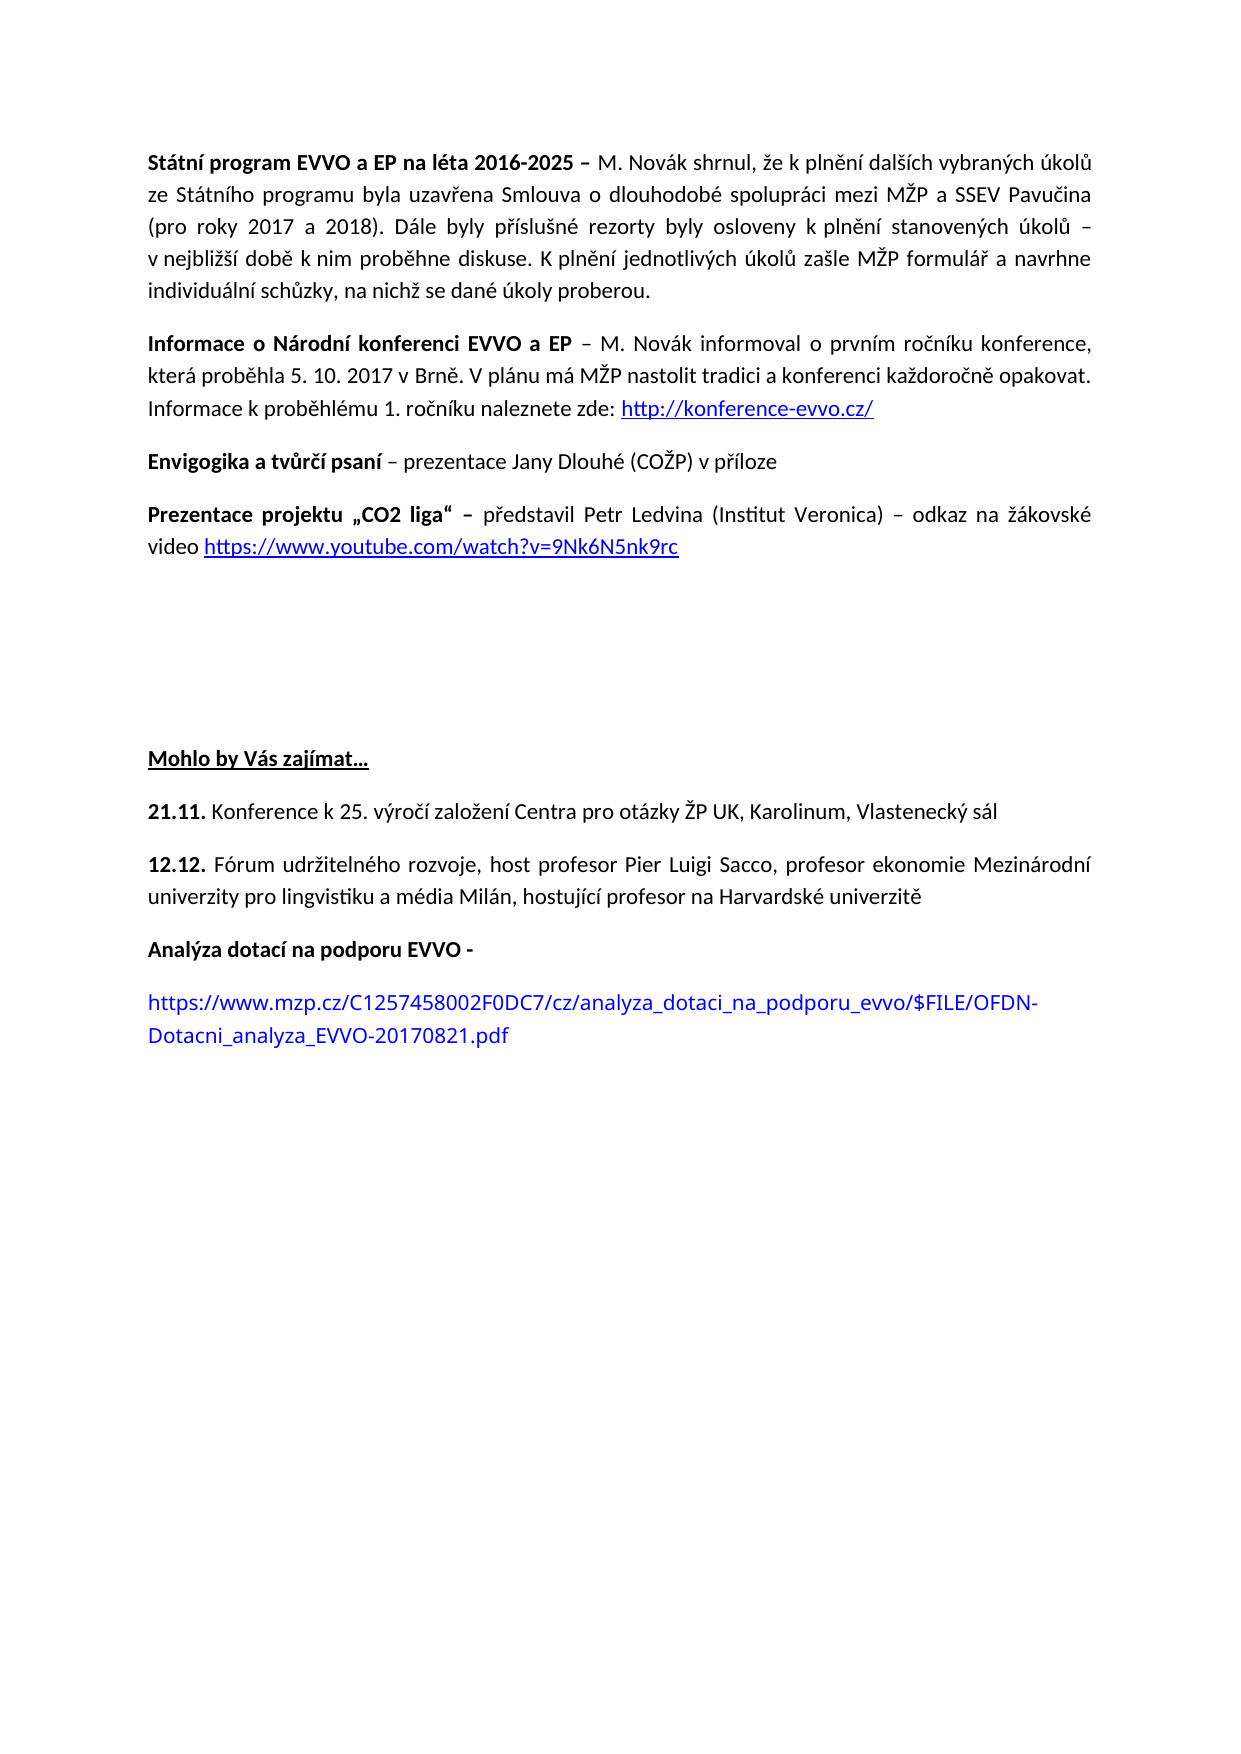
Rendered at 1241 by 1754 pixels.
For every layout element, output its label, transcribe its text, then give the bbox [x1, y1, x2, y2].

text Státní program EVVO a EP na léta 2016-2025 – M. Novák shrnul, že k plnění dalších vybraných úkolů ze Státního programu byla uzavřena Smlouva o dlouhodobé spolupráci mezi MŽP a SSEV Pavučina (pro roky 2017 a 2018). Dále byly příslušné rezorty byly osloveny k plnění stanovených úkolů – v nejbližší době k nim proběhne diskuse. K plnění jednotlivých úkolů zašle MŽP formulář a navrhne individuální schůzky, na nichž se dané úkoly proberou. [148, 148, 1093, 304]
text Informace o Národní konferenci EVVO a EP – M. Novák informoval o prvním ročníku konference, která proběhla 5. 10. 2017 v Brně. V plánu má MŽP nastolit tradici a konferenci každoročně opakovat. Informace k proběhlému 1. ročníku naleznete zde: http://konference-evvo.cz/ [148, 329, 1093, 422]
text https://www.mzp.cz/C1257458002F0DC7/cz/analyza_dotaci_na_podporu_evvo/$FILE/OFDN-Dotacni_analyza_EVVO-20170821.pdf [148, 988, 1093, 1049]
text 21.11. Konference k 25. výročí založení Centra pro otázky ŽP UK, Karolinum, Vlastenecký sál [148, 797, 1093, 825]
text 12.12. Fórum udržitelného rozvoje, host profesor Pier Luigi Sacco, profesor ekonomie Mezinárodní univerzity pro lingvistiku a média Milán, hostující profesor na Harvardské univerzitě [148, 850, 1093, 910]
text Mohlo by Vás zajímat… [148, 744, 1093, 772]
text Analýza dotací na podporu EVVO - [148, 935, 1093, 963]
text Envigogika a tvůrčí psaní – prezentace Jany Dlouhé (COŽP) v příloze [148, 447, 1093, 475]
text Prezentace projektu „CO2 liga“ – představil Petr Ledvina (Institut Veronica) – odkaz na žákovské video https://www.youtube.com/watch?v=9Nk6N5nk9rc [148, 500, 1093, 560]
